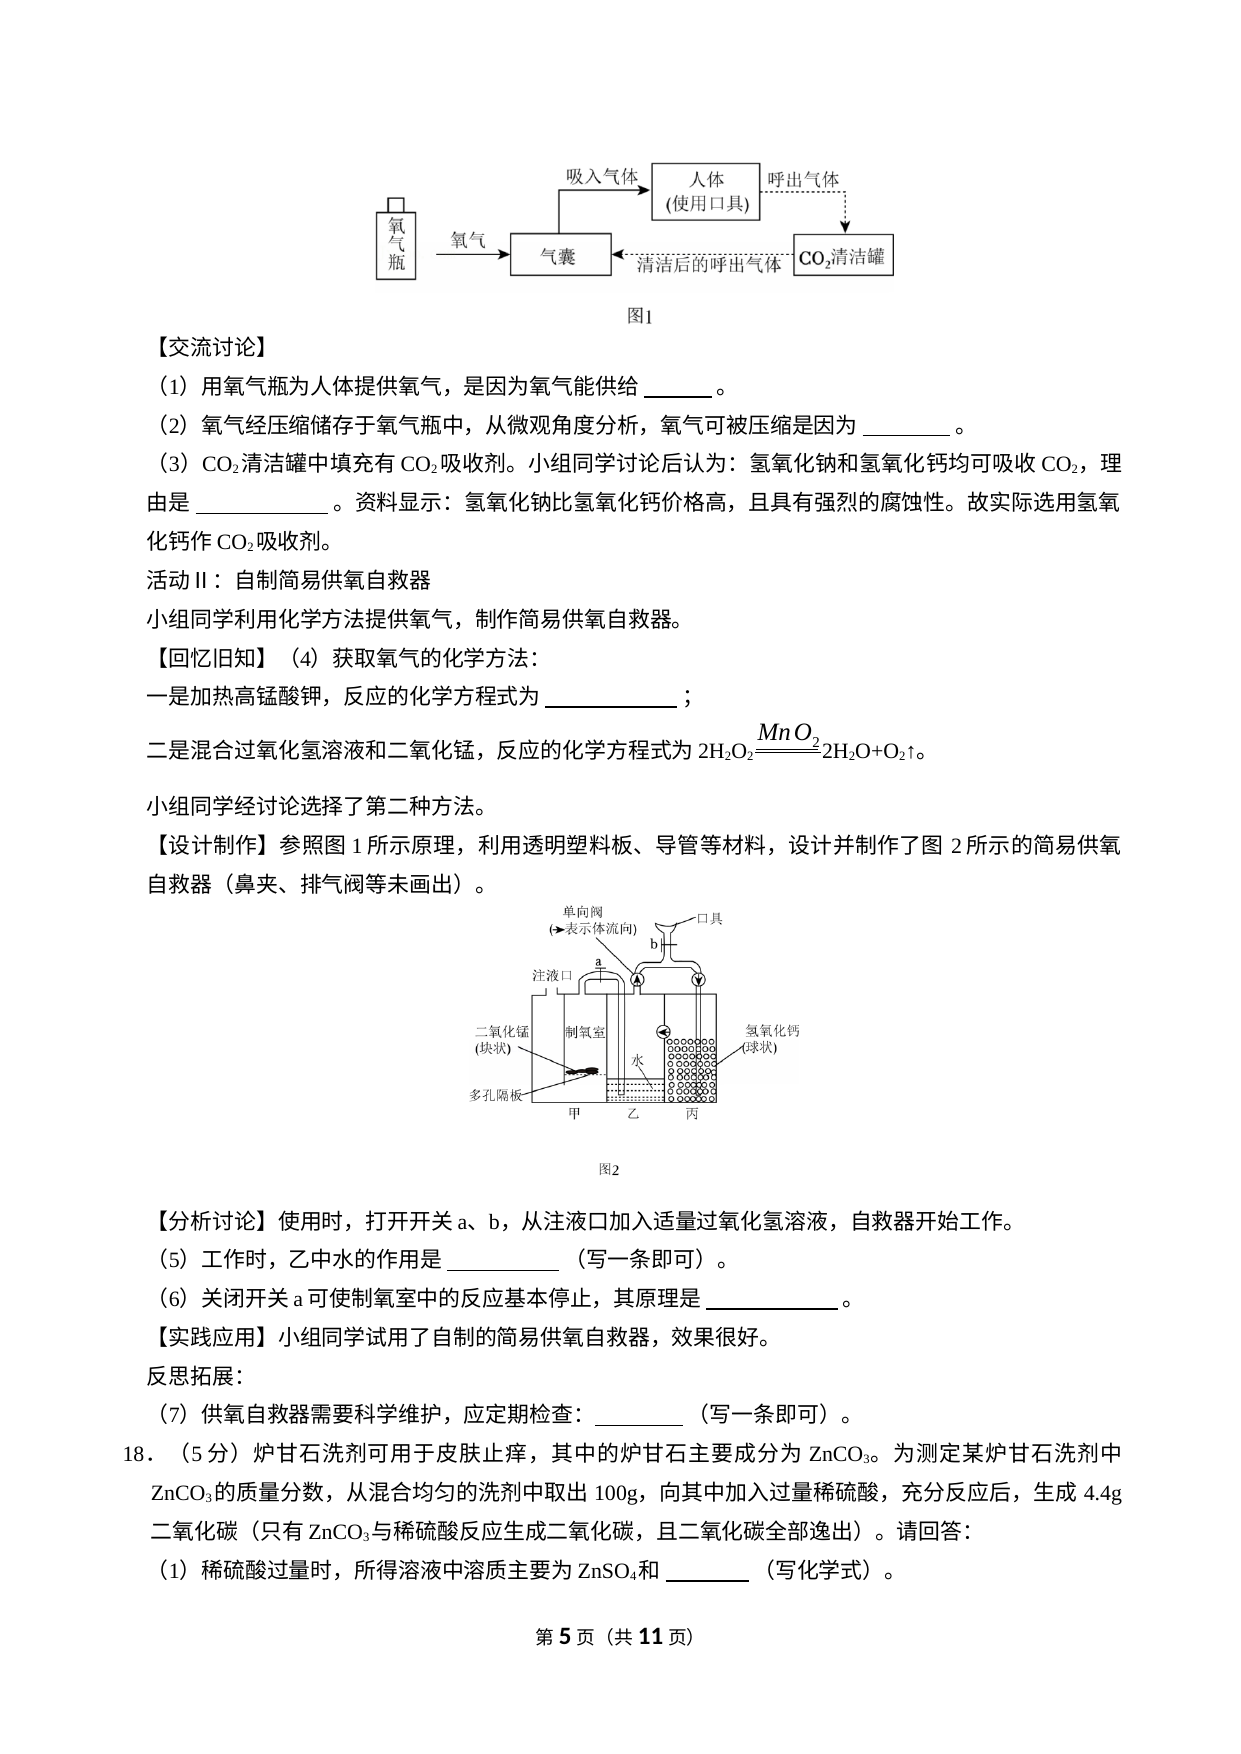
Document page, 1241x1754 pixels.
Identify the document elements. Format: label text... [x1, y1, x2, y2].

text 【交流讨论】 [147, 330, 1122, 362]
text 【分析讨论】使用时，打开开关a、b，从注液口加入适量过氧化氢溶液，自救器开始工作。 [147, 1203, 1122, 1236]
text （7）供氧自救器需要科学维护，应定期检查： （写一条即可）。 [147, 1397, 1122, 1429]
text 小组同学经讨论选择了第二种方法。 [147, 789, 1122, 821]
text 18．（5分）炉甘石洗剂可用于皮肤止痒，其中的炉甘石主要成分为ZnCO3。为测定某炉甘石洗剂中ZnCO3的质量分数，从混合均匀的洗剂中取出100g，向其中加入过量稀硫酸，充分反应后，生成4.4g二氧化碳（只有ZnCO3与稀硫酸反应生成二氧化碳，且二氧化碳全部逸出）。请回答： [122, 1436, 1122, 1546]
text 活动Ⅱ：自制简易供氧自救器 [147, 563, 1122, 595]
text 一是加热高锰酸钾，反应的化学方程式为 ； [147, 679, 1122, 711]
text 【设计制作】参照图1所示原理，利用透明塑料板、导管等材料，设计并制作了图2所示的简易供氧自救器（鼻夹、排气阀等未画出）。 [147, 828, 1122, 899]
text 二是混合过氧化氢溶液和二氧化锰，反应的化学方程式为2H2O22H2O+O2↑。 [147, 718, 1122, 783]
text （1）用氧气瓶为人体提供氧气，是因为氧气能供给 。 [147, 368, 1122, 401]
text （5）工作时，乙中水的作用是 （写一条即可）。 [147, 1242, 1122, 1274]
text （6）关闭开关a可使制氧室中的反应基本停止，其原理是 。 [147, 1281, 1122, 1313]
text （1）稀硫酸过量时，所得溶液中溶质主要为ZnSO4和 （写化学式）。 [147, 1552, 1122, 1585]
picture [469, 905, 800, 1176]
text （3）CO2清洁罐中填充有CO2吸收剂。小组同学讨论后认为：氢氧化钠和氢氧化钙均可吸收CO2，理由是 。资料显示：氢氧化钠比氢氧化钙价格高，且具有强烈的腐蚀性。故实际选用氢氧化钙作CO2吸收剂。 [147, 446, 1122, 556]
text 反思拓展： [147, 1358, 1122, 1391]
text 【实践应用】小组同学试用了自制的简易供氧自救器，效果很好。 [147, 1319, 1122, 1352]
text 小组同学利用化学方法提供氧气，制作简易供氧自救器。 [147, 601, 1122, 634]
text 【回忆旧知】（4）获取氧气的化学方法： [147, 640, 1122, 673]
text （2）氧气经压缩储存于氧气瓶中，从微观角度分析，氧气可被压缩是因为 。 [147, 407, 1122, 440]
picture [374, 162, 894, 325]
